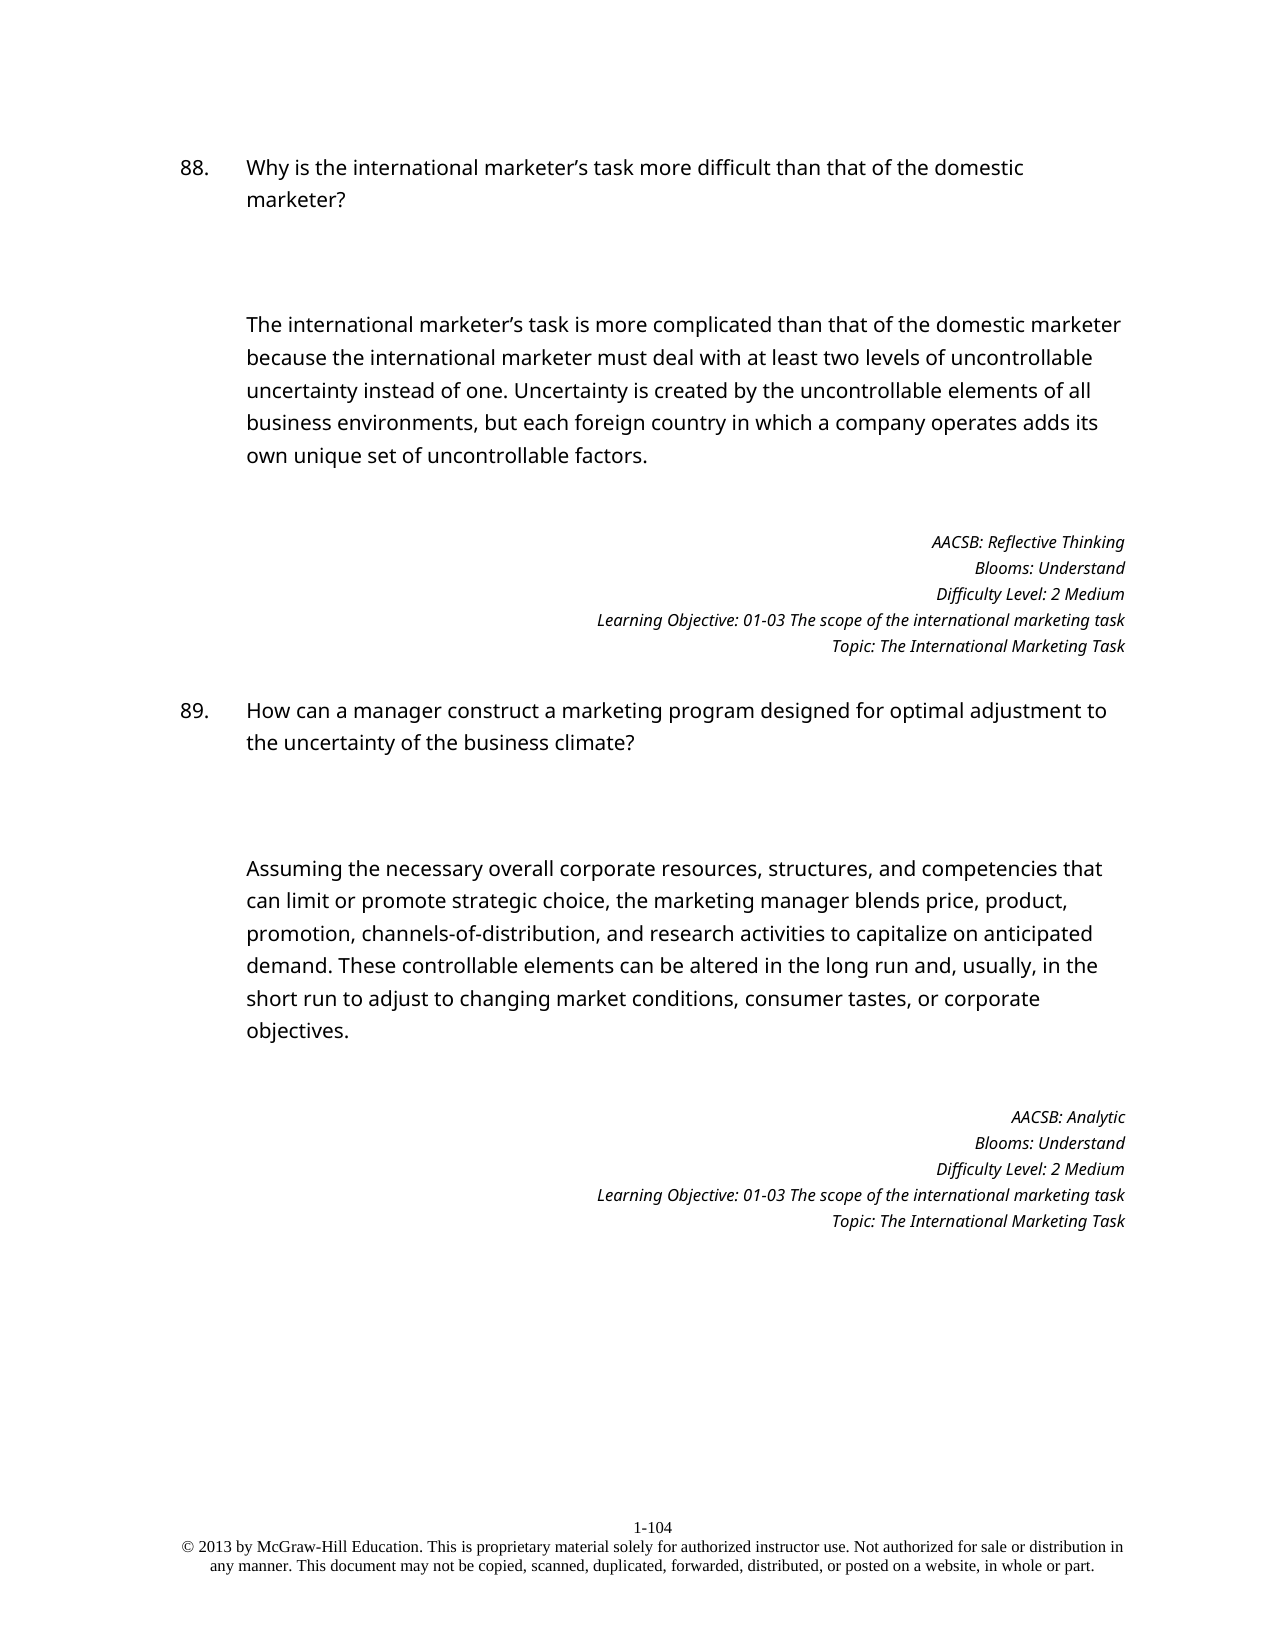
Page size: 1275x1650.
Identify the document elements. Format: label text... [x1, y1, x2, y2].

table_header How can a manager construct a marketing program designed for optimal adjustment to the uncertainty of the business climate? Assuming the necessary overall corporate resources, structures, and competencies that can limit or promote strategic choice, the marketing manager blends price, product, promotion, channels-of-distribution, and research activities to capitalize on anticipated demand. These controllable elements can be altered in the long run and, usually, in the short run to adjust to changing market conditions, consumer tastes, or corporate objectives. [246, 696, 1125, 1077]
table_header AACSB: Analytic Blooms: Understand Difficulty Level: 2 Medium Learning Objective: 01-03 The scope of the international marketing task Topic: The International Marketing Task [180, 1106, 1125, 1269]
table_header 89. [180, 696, 246, 1077]
table_header 88. [180, 153, 246, 501]
table_header Why is the international marketer’s task more difficult than that of the domestic marketer? The international marketer’s task is more complicated than that of the domestic marketer because the international marketer must deal with at least two levels of uncontrollable uncertainty instead of one. Uncertainty is created by the uncontrollable elements of all business environments, but each foreign country in which a company operates adds its own unique set of uncontrollable factors. [246, 153, 1125, 501]
table_header AACSB: Reflective Thinking Blooms: Understand Difficulty Level: 2 Medium Learning Objective: 01-03 The scope of the international marketing task Topic: The International Marketing Task [180, 530, 1125, 693]
